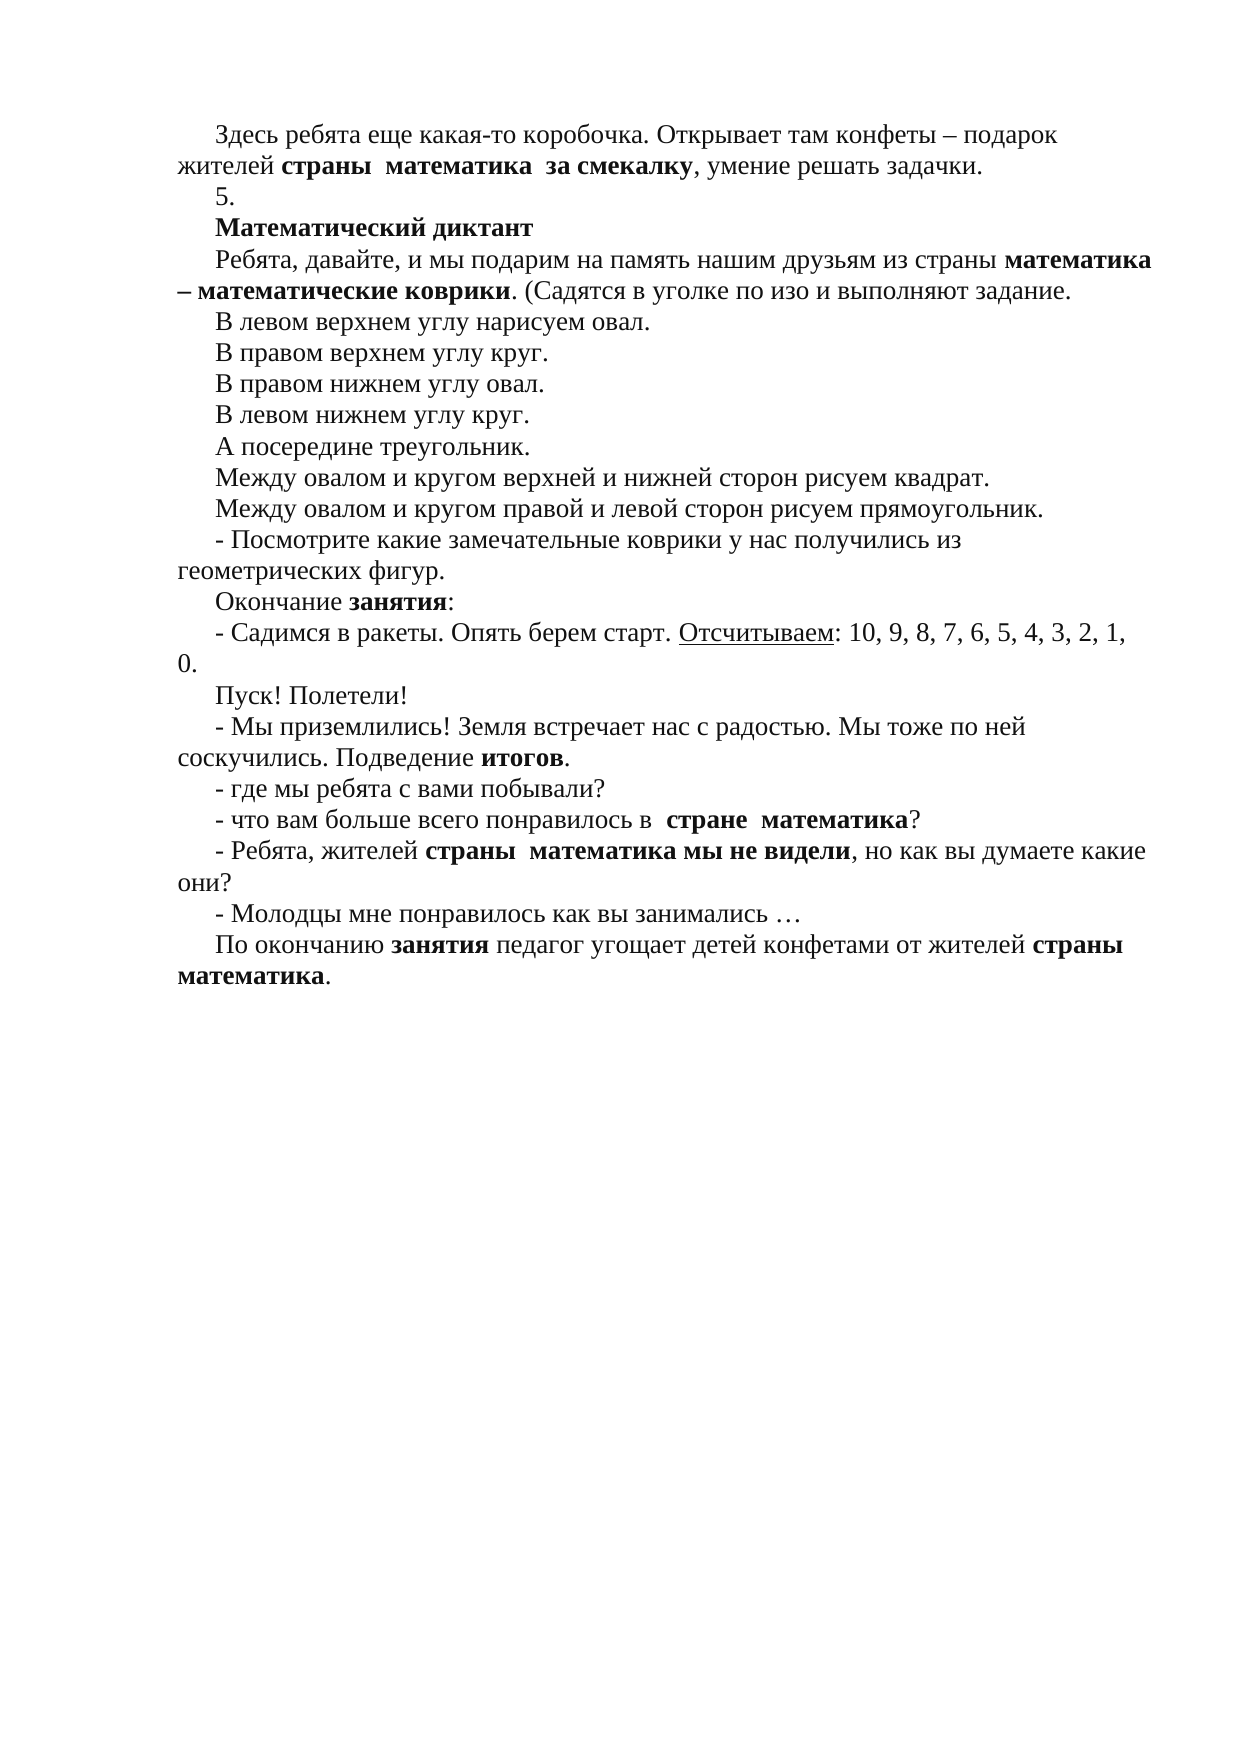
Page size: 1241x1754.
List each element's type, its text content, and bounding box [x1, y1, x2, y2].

text - Ребята, жителей страны математика мы не видели, но как вы думаете какие они? [177, 834, 1152, 897]
text - Садимся в ракеты. Опять берем старт. Отсчитываем: 10, 9, 8, 7, 6, 5, 4, 3, 2, 1, 0. [177, 616, 1152, 679]
text - что вам больше всего понравилось в стране математика? [177, 803, 1152, 834]
text Окончание занятия: [177, 585, 1152, 616]
text 5. [177, 180, 1152, 212]
text - Мы приземлились! Земля встречает нас с радостью. Мы тоже по ней соскучились. Подведение итогов. [177, 710, 1152, 772]
text В левом верхнем углу нарисуем овал. [177, 305, 1152, 336]
text Между овалом и кругом верхней и нижней сторон рисуем квадрат. [177, 461, 1152, 492]
text В правом верхнем углу круг. [177, 336, 1152, 367]
text - Молодцы мне понравилось как вы занимались … [177, 897, 1152, 928]
text А посередине треугольник. [177, 429, 1152, 461]
text - Посмотрите какие замечательные коврики у нас получились из геометрических фигур. [177, 523, 1152, 585]
text Математический диктант [177, 212, 1152, 243]
text В левом нижнем углу круг. [177, 398, 1152, 429]
text Здесь ребята еще какая-то коробочка. Открывает там конфеты – подарок жителей страны математика за смекалку, умение решать задачки. [177, 118, 1152, 180]
text В правом нижнем углу овал. [177, 367, 1152, 398]
text Между овалом и кругом правой и левой сторон рисуем прямоугольник. [177, 492, 1152, 523]
text Пуск! Полетели! [177, 679, 1152, 710]
text - где мы ребята с вами побывали? [177, 772, 1152, 803]
text По окончанию занятия педагог угощает детей конфетами от жителей страны математика. [177, 928, 1152, 990]
text Ребята, давайте, и мы подарим на память нашим друзьям из страны математика – математические коврики. (Садятся в уголке по изо и выполняют задание. [177, 243, 1152, 305]
